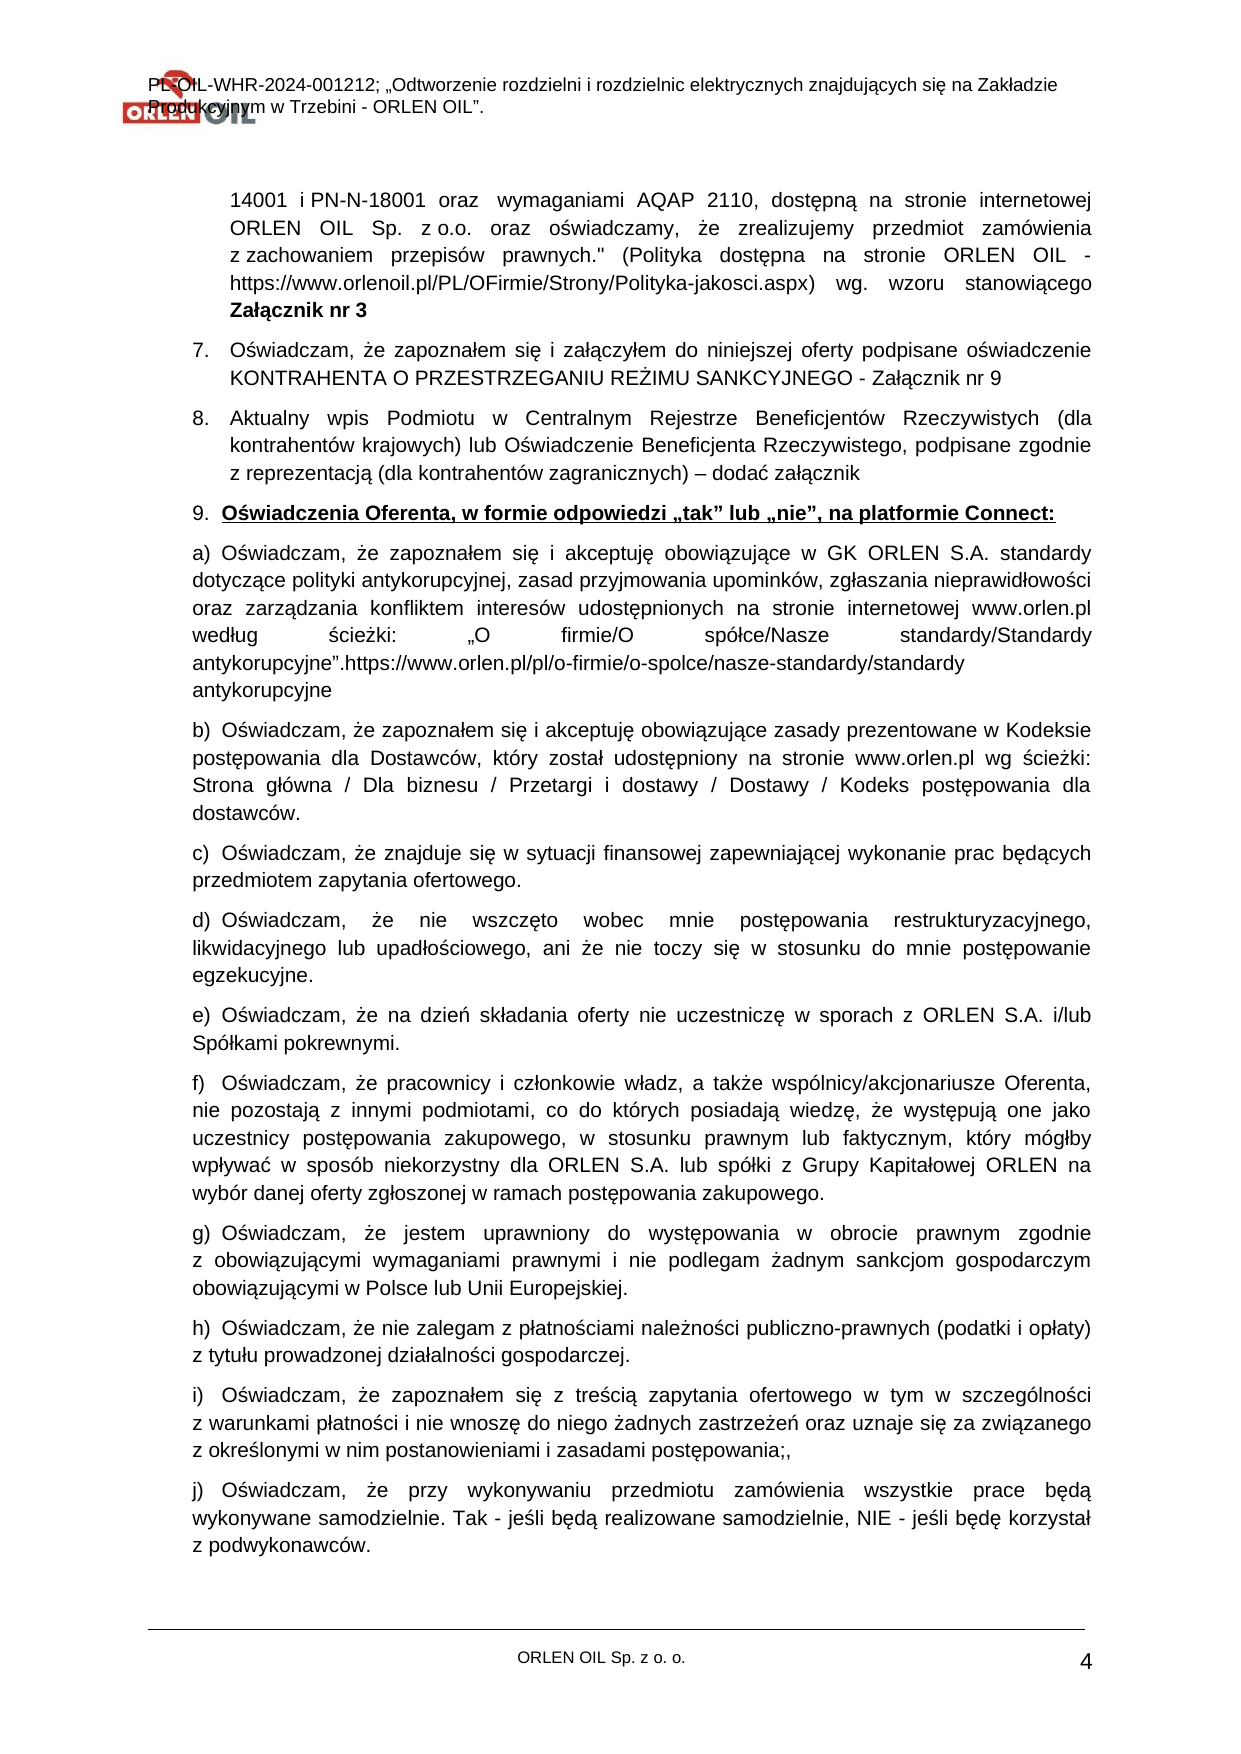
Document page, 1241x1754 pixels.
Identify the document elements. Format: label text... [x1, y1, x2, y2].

text 9. Oświadczenia Oferenta, w formie odpowiedzi „tak” lub „nie”, na platformie Connect: [192, 501, 1092, 525]
text g) Oświadczam, że jestem uprawniony do występowania w obrocie prawnym zgodnie z obowiązującymi wymaganiami prawnymi i nie podlegam żadnym sankcjom gospodarczym obowiązującymi w Polsce lub Unii Europejskiej. [192, 1221, 1092, 1300]
text b) Oświadczam, że zapoznałem się i akceptuję obowiązujące zasady prezentowane w Kodeksie postępowania dla Dostawców, który został udostępniony na stronie www.orlen.pl wg ścieżki: Strona główna / Dla biznesu / Przetargi i dostawy / Dostawy / Kodeks postępowania dla dostawców. [192, 718, 1092, 825]
text e) Oświadczam, że na dzień składania oferty nie uczestniczę w sporach z ORLEN S.A. i/lub Spółkami pokrewnymi. [192, 1003, 1092, 1055]
list Oświadczam, że zapoznałem się i załączyłem do niniejszej oferty podpisane oświadczenie KONTRAHENTA O PRZESTRZEGANIU REŻIMU SANKCYJNEGO - Załącznik nr 9 [192, 338, 1092, 390]
text i) Oświadczam, że zapoznałem się z treścią zapytania ofertowego w tym w szczególności z warunkami płatności i nie wnoszę do niego żadnych zastrzeżeń oraz uznaje się za związanego z określonymi w nim postanowieniami i zasadami postępowania;, [192, 1383, 1092, 1462]
list Aktualny wpis Podmiotu w Centralnym Rejestrze Beneficjentów Rzeczywistych (dla kontrahentów krajowych) lub Oświadczenie Beneficjenta Rzeczywistego, podpisane zgodnie z reprezentacją (dla kontrahentów zagranicznych) – dodać załącznik [192, 406, 1092, 485]
text a) Oświadczam, że zapoznałem się i akceptuję obowiązujące w GK ORLEN S.A. standardy dotyczące polityki antykorupcyjnej, zasad przyjmowania upominków, zgłaszania nieprawidłowości oraz zarządzania konfliktem interesów udostępnionych na stronie internetowej www.orlen.pl według ścieżki: „O firmie/O spółce/Nasze standardy/Standardy antykorupcyjne”.https://www.orlen.pl/pl/o-firmie/o-spolce/nasze-standardy/standardy antykorupcyjne [192, 541, 1092, 702]
text j) Oświadczam, że przy wykonywaniu przedmiotu zamówienia wszystkie prace będą wykonywane samodzielnie. Tak - jeśli będą realizowane samodzielnie, NIE - jeśli będę korzystał z podwykonawców. [192, 1478, 1092, 1557]
text d) Oświadczam, że nie wszczęto wobec mnie postępowania restrukturyzacyjnego, likwidacyjnego lub upadłościowego, ani że nie toczy się w stosunku do mnie postępowanie egzekucyjne. [192, 908, 1092, 987]
picture [86, 48, 281, 154]
text f) Oświadczam, że pracownicy i członkowie władz, a także wspólnicy/akcjonariusze Oferenta, nie pozostają z innymi podmiotami, co do których posiadają wiedzę, że występują one jako uczestnicy postępowania zakupowego, w stosunku prawnym lub faktycznym, który mógłby wpływać w sposób niekorzystny dla ORLEN S.A. lub spółki z Grupy Kapitałowej ORLEN na wybór danej oferty zgłoszonej w ramach postępowania zakupowego. [192, 1071, 1092, 1205]
text c) Oświadczam, że znajduje się w sytuacji finansowej zapewniającej wykonanie prac będących przedmiotem zapytania ofertowego. [192, 841, 1092, 892]
picture [276, 79, 281, 90]
text h) Oświadczam, że nie zalegam z płatnościami należności publiczno-prawnych (podatki i opłaty) z tytułu prowadzonej działalności gospodarczej. [192, 1316, 1092, 1367]
